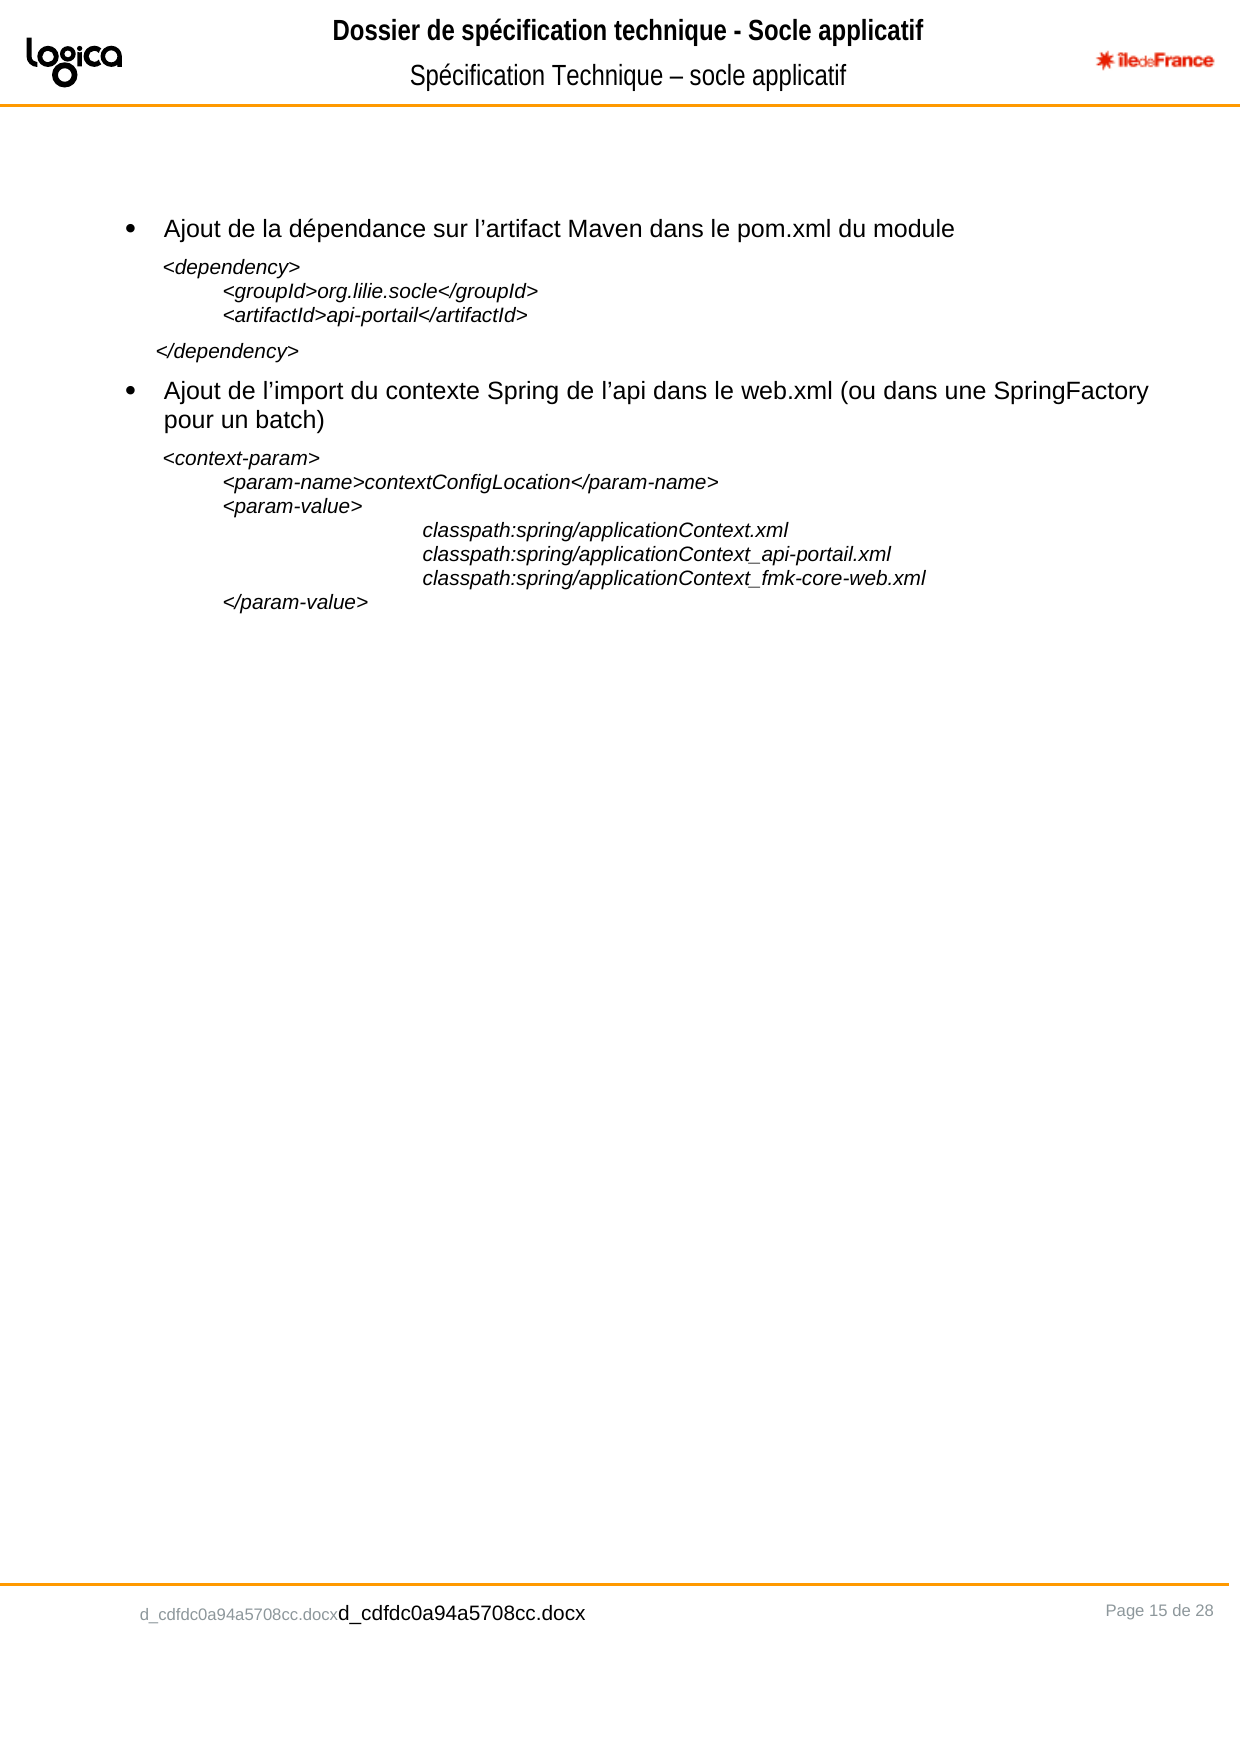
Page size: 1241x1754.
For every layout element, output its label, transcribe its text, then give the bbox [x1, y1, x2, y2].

list Ajout de la dépendance sur l’artifact Maven dans le pom.xml du module [126, 213, 1152, 242]
picture [1087, 40, 1224, 80]
text classpath:spring/applicationContext.xml [89, 518, 1152, 542]
text classpath:spring/applicationContext_fmk-core-web.xml [89, 566, 1152, 589]
list Ajout de l’import du contexte Spring de l’api dans le web.xml (ou dans une SpringFactory pour un batch) [126, 376, 1152, 433]
text <context-param> [89, 446, 1152, 470]
text </dependency> [89, 339, 1152, 363]
text <dependency> [89, 255, 1152, 279]
text <param-name>contextConfigLocation</param-name> [89, 470, 1152, 494]
text </param-value> [89, 589, 1152, 613]
text <artifactId>api-portail</artifactId> [89, 303, 1152, 327]
text <groupId>org.lilie.socle</groupId> [89, 279, 1152, 303]
text <param-value> [89, 494, 1152, 518]
text classpath:spring/applicationContext_api-portail.xml [89, 542, 1152, 566]
